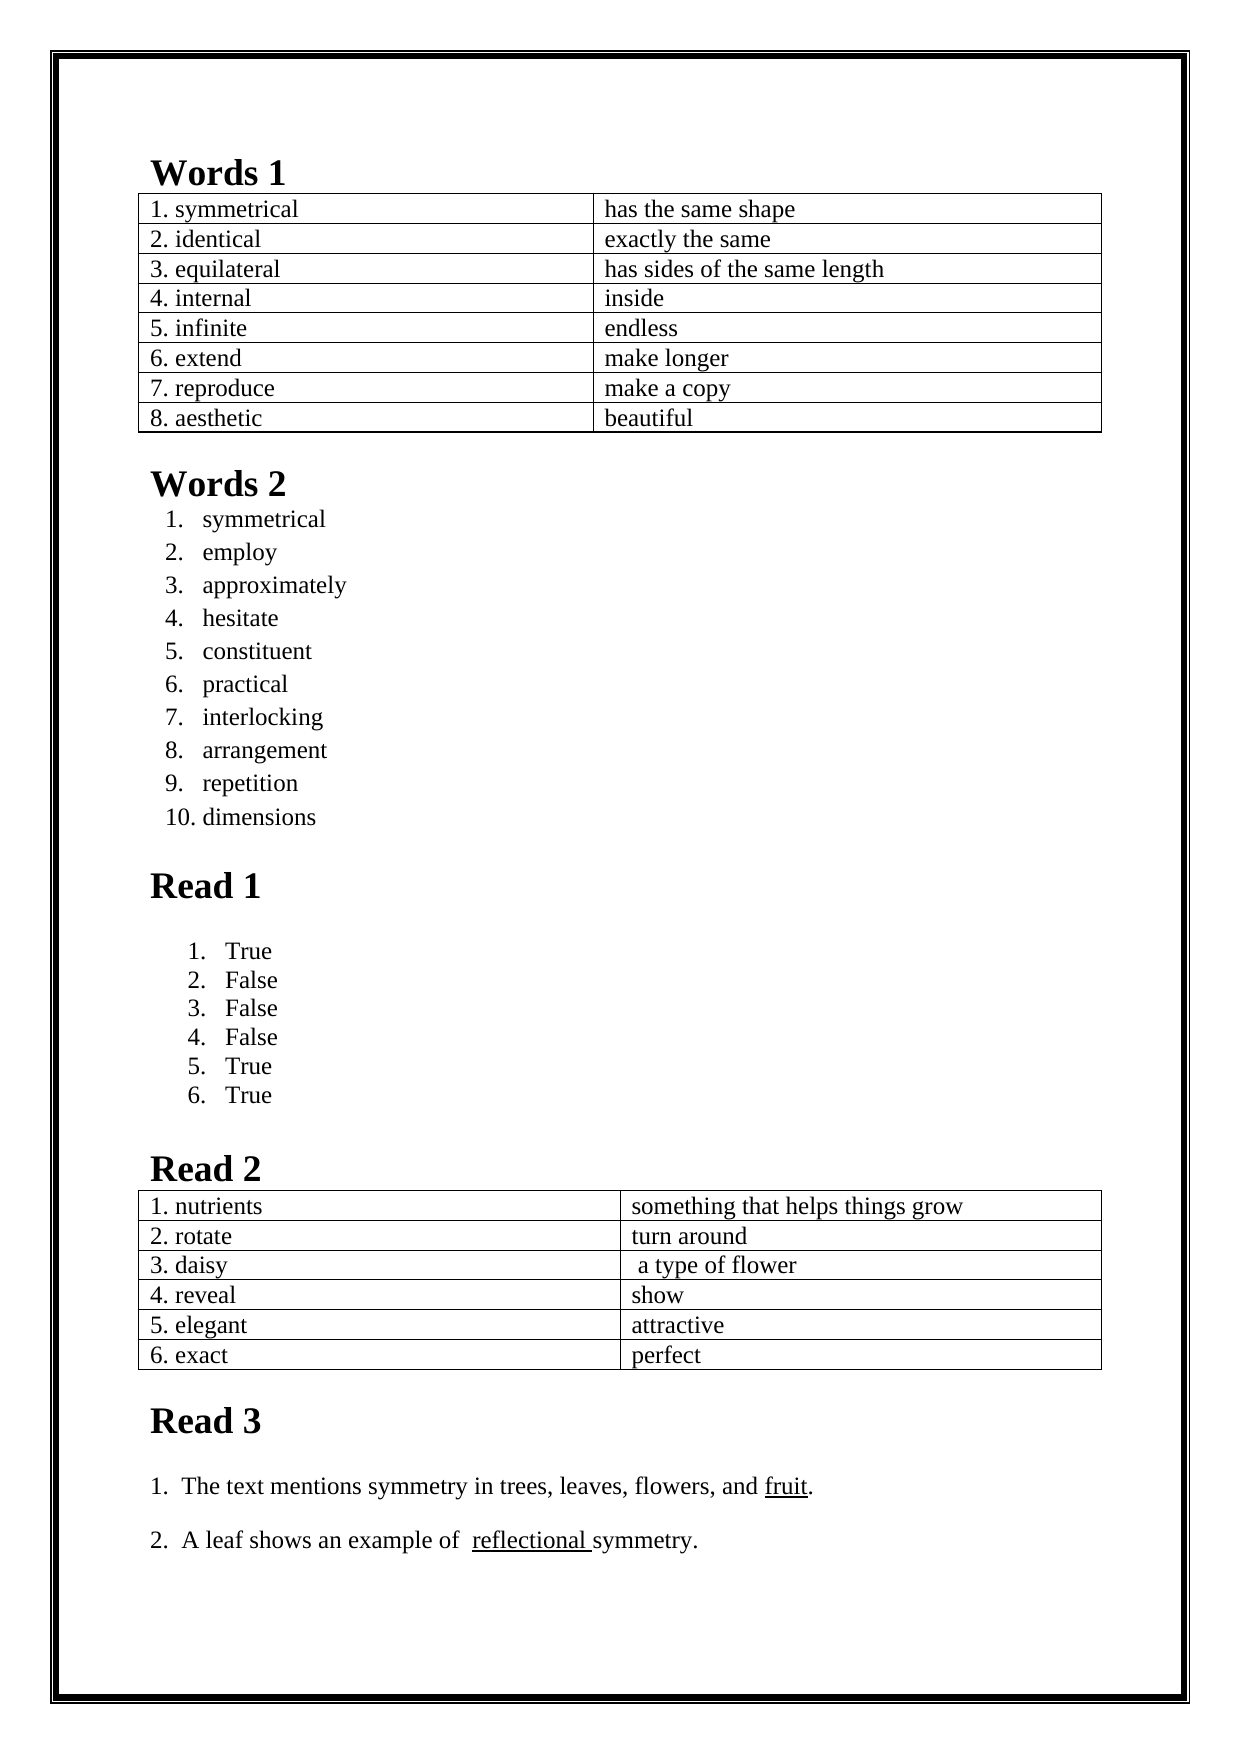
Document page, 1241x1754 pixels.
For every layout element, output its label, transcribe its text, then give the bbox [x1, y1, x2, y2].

table_cell 3. equilateral [139, 254, 593, 282]
table_cell perfect [621, 1340, 1101, 1369]
table_cell a type of flower [621, 1251, 1101, 1279]
list approximately [165, 570, 1090, 599]
list True [187, 936, 1090, 965]
table_cell 2. rotate [139, 1221, 620, 1249]
list arrangement [165, 736, 1090, 764]
list False [187, 1022, 1090, 1051]
table_cell 6. extend [139, 343, 593, 372]
list hesitate [165, 603, 1090, 632]
table_cell 4. internal [139, 284, 593, 312]
table_cell 7. reproduce [139, 373, 593, 402]
list dimensions [165, 802, 1090, 830]
table_header 1. symmetrical [139, 194, 593, 223]
table_header something that helps things grow [621, 1191, 1101, 1220]
table_cell 3. daisy [139, 1251, 620, 1279]
text Read 1 [150, 864, 1090, 907]
text 2. A leaf shows an example of reflectional symmetry. [150, 1525, 1090, 1554]
table_cell attractive [621, 1310, 1101, 1339]
text Read 2 [150, 1147, 1090, 1190]
table_cell 5. infinite [139, 313, 593, 342]
list constituent [165, 636, 1090, 665]
list True [187, 1080, 1090, 1108]
table_cell 4. reveal [139, 1280, 620, 1309]
table_cell 2. identical [139, 224, 593, 253]
table_cell 6. exact [139, 1340, 620, 1369]
table_cell make a copy [594, 373, 1101, 402]
list practical [165, 669, 1090, 698]
list repetition [165, 768, 1090, 797]
table_cell endless [594, 313, 1101, 342]
table_cell inside [594, 284, 1101, 312]
text Words 2 [150, 461, 1090, 504]
list employ [165, 537, 1090, 566]
table_cell turn around [621, 1221, 1101, 1249]
table_cell has sides of the same length [594, 254, 1101, 282]
table_header 1. nutrients [139, 1191, 620, 1220]
table_cell exactly the same [594, 224, 1101, 253]
table_cell beautiful [594, 403, 1101, 431]
list True [187, 1051, 1090, 1080]
list False [187, 965, 1090, 993]
list False [187, 993, 1090, 1022]
table_header has the same shape [594, 194, 1101, 223]
table_cell show [621, 1280, 1101, 1309]
list interlocking [165, 702, 1090, 731]
table_cell make longer [594, 343, 1101, 372]
table_cell 8. aesthetic [139, 403, 593, 431]
list symmetrical [165, 504, 1090, 533]
text Read 3 [150, 1399, 1090, 1442]
text Words 1 [150, 150, 1090, 193]
table_cell 5. elegant [139, 1310, 620, 1339]
text 1. The text mentions symmetry in trees, leaves, flowers, and fruit. [150, 1471, 1090, 1500]
